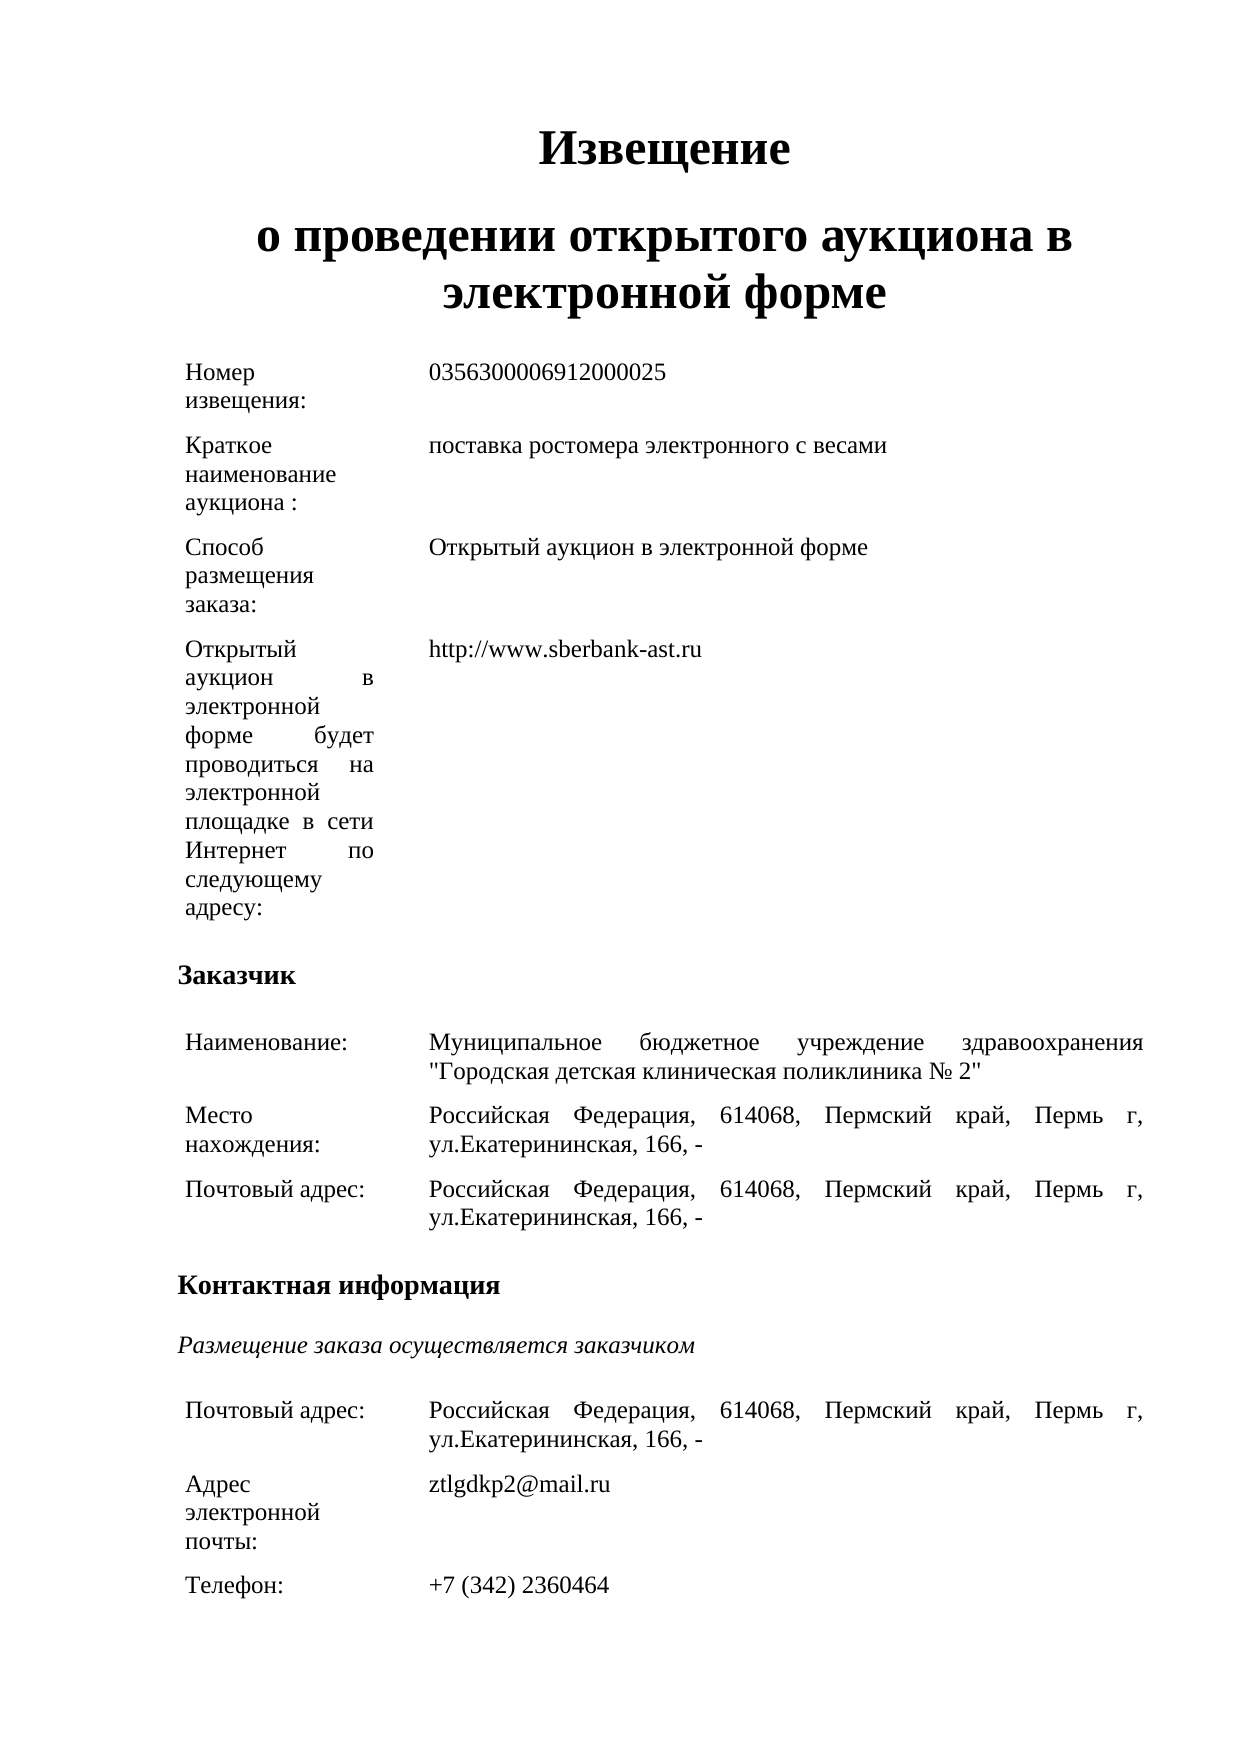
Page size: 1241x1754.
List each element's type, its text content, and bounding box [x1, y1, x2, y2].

table_cell Российская Федерация, 614068, Пермский край, Пермь г, ул.Екатерининская, 166, - [421, 1093, 1152, 1166]
table_cell Почтовый адрес: [177, 1166, 421, 1239]
table_cell Способ размещения заказа: [177, 524, 421, 626]
table_cell +7 (342) 2360464 [421, 1563, 1152, 1607]
table_cell Российская Федерация, 614068, Пермский край, Пермь г, ул.Екатерининская, 166, - [421, 1166, 1152, 1239]
text о проведении открытого аукциона в электронной форме [177, 205, 1152, 320]
table_cell ztlgdkp2@mail.ru [421, 1461, 1152, 1563]
table_cell Телефон: [177, 1563, 421, 1607]
table_cell Адрес электронной почты: [177, 1461, 421, 1563]
table_header Наименование: [177, 1020, 421, 1093]
table_header Номер извещения: [177, 349, 421, 422]
text Размещение заказа осуществляется заказчиком [177, 1330, 1152, 1358]
text Извещение [177, 118, 1152, 176]
table_header Российская Федерация, 614068, Пермский край, Пермь г, ул.Екатерининская, 166, - [421, 1388, 1152, 1461]
table_header Муниципальное бюджетное учреждение здравоохранения "Городская детская клиническая поликлиника № 2" [421, 1020, 1152, 1093]
table_header 0356300006912000025 [421, 349, 1152, 422]
text Контактная информация [177, 1268, 1152, 1301]
table_cell Краткое наименование аукциона : [177, 422, 421, 524]
table_cell Место нахождения: [177, 1093, 421, 1166]
table_cell Открытый аукцион в электронной форме [421, 524, 1152, 626]
table_cell поставка ростомера электронного с весами [421, 422, 1152, 524]
table_cell Открытый аукцион в электронной форме будет проводиться на электронной площадке в сети Интернет по следующему адресу: [177, 626, 421, 929]
table_cell http://www.sberbank-ast.ru [421, 626, 1152, 929]
table_header Почтовый адрес: [177, 1388, 421, 1461]
text Заказчик [177, 958, 1152, 991]
